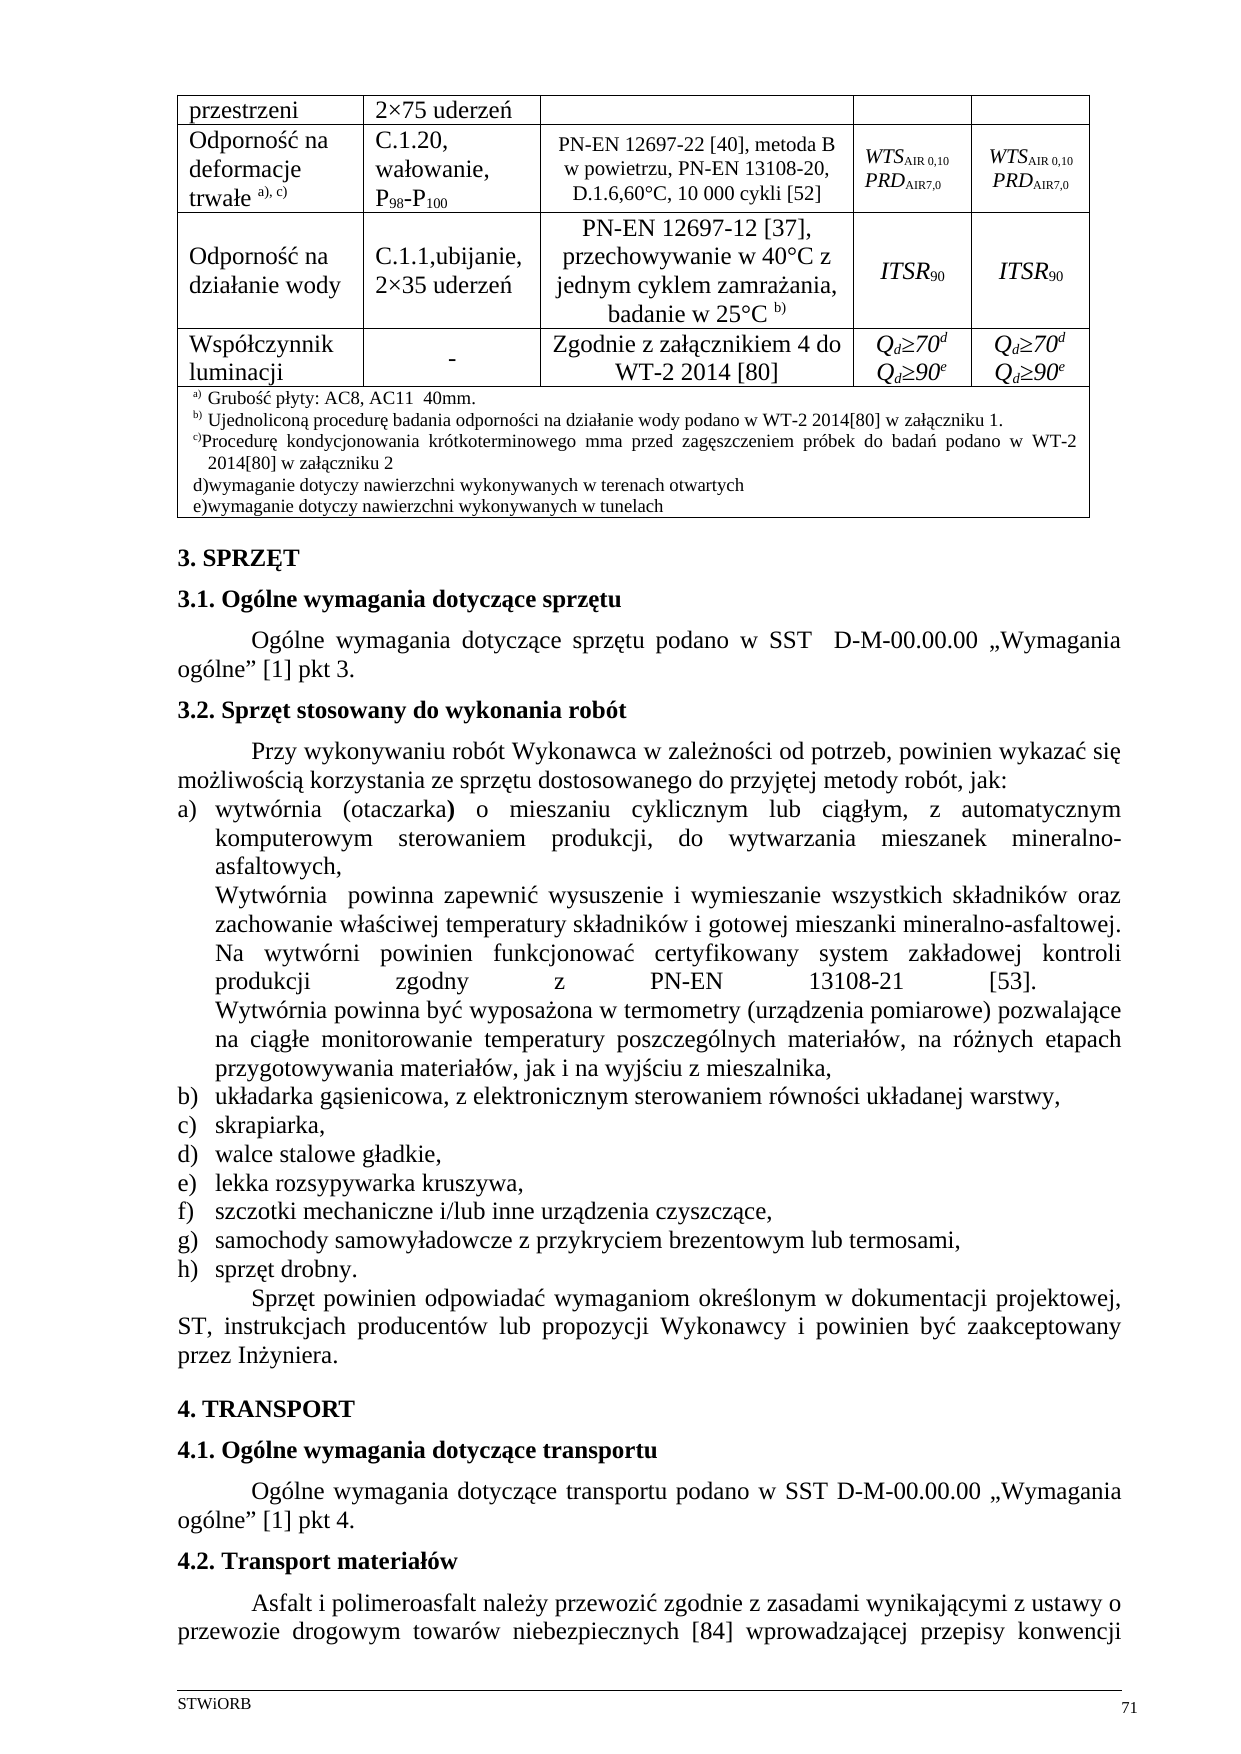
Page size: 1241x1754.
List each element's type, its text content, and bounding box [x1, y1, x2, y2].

list wytwórnia (otaczarka) o mieszaniu cyklicznym lub ciągłym, z automatycznym komputerowym sterowaniem produkcji, do wytwarzania mieszanek mineralno-asfaltowych, Wytwórnia powinna zapewnić wysuszenie i wymieszanie wszystkich składników oraz zachowanie właściwej temperatury składników i gotowej mieszanki mineralno-asfaltowej. Na wytwórni powinien funkcjonować certyfikowany system zakładowej kontroli produkcji zgodny z PN-EN 13108-21 [53]. Wytwórnia powinna być wyposażona w termometry (urządzenia pomiarowe) pozwalające na ciągłe monitorowanie temperatury poszczególnych materiałów, na różnych etapach przygotowywania materiałów, jak i na wyjściu z mieszalnika, [177, 794, 1122, 1081]
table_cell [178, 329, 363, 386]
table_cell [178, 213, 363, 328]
list samochody samowyładowcze z przykryciem brezentowym lub termosami, [177, 1225, 1122, 1254]
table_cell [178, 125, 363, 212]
text Sprzęt powinien odpowiadać wymaganiom określonym w dokumentacji projektowej, ST, instrukcjach producentów lub propozycji Wykonawcy i powinien być zaakceptowany przez Inżyniera. [177, 1283, 1122, 1369]
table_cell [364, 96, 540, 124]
list Ogólne wymagania dotyczące transportu podano w SST D-M-00.00.00 „Wymagania ogólne” [1] pkt 4. [177, 1476, 1122, 1534]
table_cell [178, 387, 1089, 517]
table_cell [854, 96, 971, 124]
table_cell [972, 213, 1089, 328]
text 3. Sprzęt [177, 543, 1122, 571]
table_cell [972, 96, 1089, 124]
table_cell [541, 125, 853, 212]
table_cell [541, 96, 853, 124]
text 4. Transport [177, 1394, 1122, 1423]
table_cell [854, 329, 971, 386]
text 4.2. Transport materiałów [177, 1546, 1122, 1575]
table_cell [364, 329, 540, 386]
text 3.2. Sprzęt stosowany do wykonania robót [177, 695, 1122, 724]
text Przy wykonywaniu robót Wykonawca w zależności od potrzeb, powinien wykazać się możliwością korzystania ze sprzętu dostosowanego do przyjętej metody robót, jak: [177, 736, 1122, 794]
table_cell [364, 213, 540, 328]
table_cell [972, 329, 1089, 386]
list walce stalowe gładkie, [177, 1139, 1122, 1168]
list Ogólne wymagania dotyczące sprzętu podano w SST D-M-00.00.00 „Wymagania ogólne” [1] pkt 3. [177, 625, 1122, 683]
list układarka gąsienicowa, z elektronicznym sterowaniem równości układanej warstwy, [177, 1081, 1122, 1110]
list lekka rozsypywarka kruszywa, [177, 1168, 1122, 1196]
list skrapiarka, [177, 1110, 1122, 1139]
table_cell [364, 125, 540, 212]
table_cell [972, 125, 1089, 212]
list 3.1. Ogólne wymagania dotyczące sprzętu [177, 584, 1122, 613]
list szczotki mechaniczne i/lub inne urządzenia czyszczące, [177, 1196, 1122, 1225]
list sprzęt drobny. [177, 1254, 1122, 1283]
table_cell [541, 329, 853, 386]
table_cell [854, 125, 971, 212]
list 4.1. Ogólne wymagania dotyczące transportu [177, 1435, 1122, 1464]
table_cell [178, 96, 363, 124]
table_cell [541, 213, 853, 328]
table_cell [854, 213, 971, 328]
